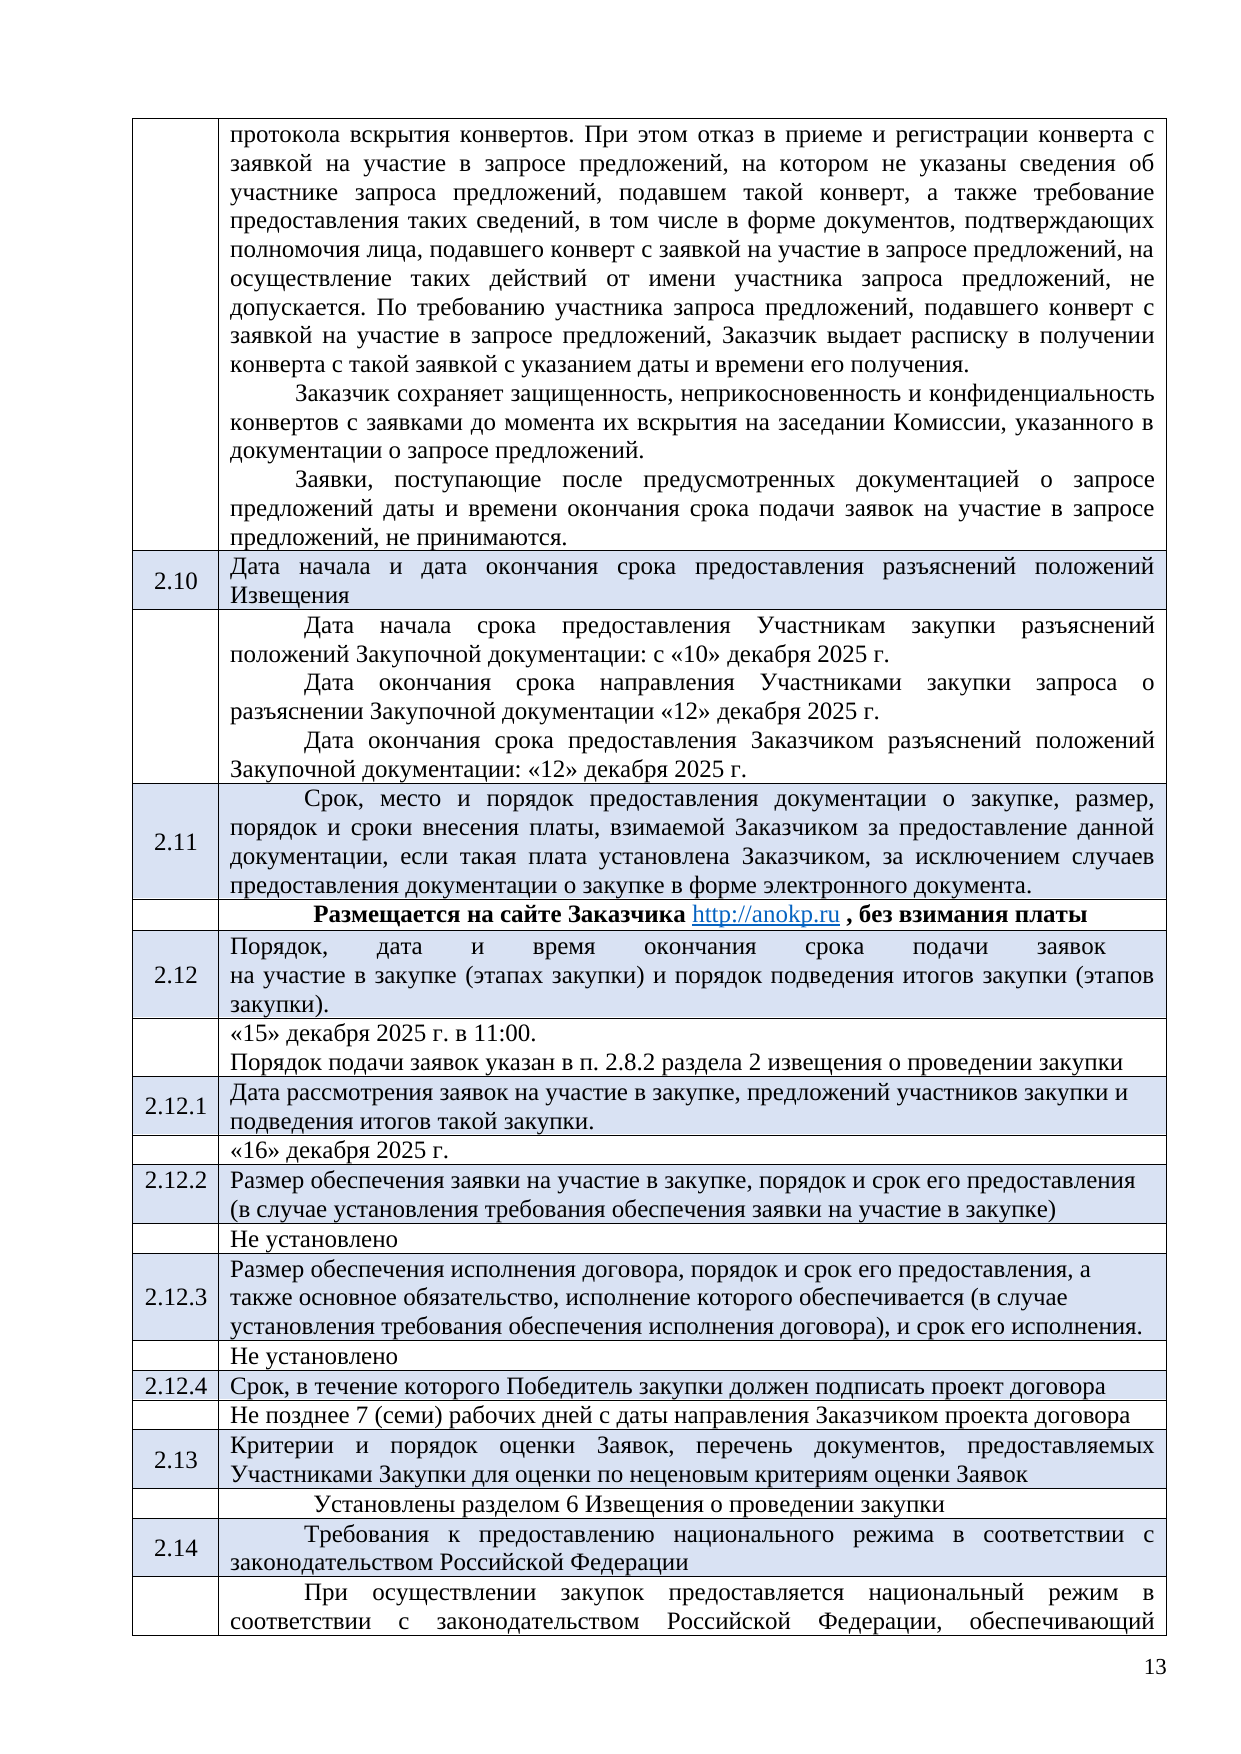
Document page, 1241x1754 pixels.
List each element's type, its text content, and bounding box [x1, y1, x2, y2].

table_cell 2.12.3 [133, 1254, 218, 1340]
table_cell «15» декабря 2025 г. в 11:00. Порядок подачи заявок указан в п. 2.8.2 раздела 2 извещения о проведении закупки [219, 1019, 1166, 1076]
table_cell Не позднее 7 (семи) рабочих дней с даты направления Заказчиком проекта договора [219, 1401, 1166, 1429]
table_cell [133, 1224, 218, 1253]
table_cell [219, 119, 1166, 550]
table_cell Размер обеспечения исполнения договора, порядок и срок его предоставления, а также основное обязательство, исполнение которого обеспечивается (в случае установления требования обеспечения исполнения договора), и срок его исполнения. [219, 1254, 1166, 1340]
table_cell 2.11 [133, 784, 218, 898]
table_cell 2.12.1 [133, 1077, 218, 1134]
table_cell Не установлено [219, 1341, 1166, 1370]
table_cell 2.12 [133, 931, 218, 1017]
table_cell [133, 900, 218, 930]
table_cell Порядок, дата и время окончания срока подачи заявок на участие в закупке (этапах закупки) и порядок подведения итогов закупки (этапов закупки). [219, 931, 1166, 1017]
table_cell Дата начала и дата окончания срока предоставления разъяснений положений Извещения [219, 551, 1166, 609]
table_cell [133, 1136, 218, 1164]
table_cell Установлены разделом 6 Извещения о проведении закупки [219, 1489, 1166, 1518]
table_cell «16» декабря 2025 г. [219, 1136, 1166, 1164]
table_cell [133, 1489, 218, 1518]
table_cell Дата начала срока предоставления Участникам закупки разъяснений положений Закупочной документации: с «10» декабря 2025 г. Дата окончания срока направления Участниками закупки запроса о разъяснении Закупочной документации «12» декабря 2025 г. Дата окончания срока предоставления Заказчиком разъяснений положений Закупочной документации: «12» декабря 2025 г. [219, 610, 1166, 782]
table_cell Срок, место и порядок предоставления документации о закупке, размер, порядок и сроки внесения платы, взимаемой Заказчиком за предоставление данной документации, если такая плата установлена Заказчиком, за исключением случаев предоставления документации о закупке в форме электронного документа. [219, 784, 1166, 898]
table_cell Критерии и порядок оценки Заявок, перечень документов, предоставляемых Участниками Закупки для оценки по неценовым критериям оценки Заявок [219, 1430, 1166, 1488]
table_cell 2.10 [133, 551, 218, 609]
table_cell Требования к предоставлению национального режима в соответствии с законодательством Российской Федерации [219, 1519, 1166, 1576]
table_cell Срок, в течение которого Победитель закупки должен подписать проект договора [219, 1371, 1166, 1399]
table_cell Размер обеспечения заявки на участие в закупке, порядок и срок его предоставления (в случае установления требования обеспечения заявки на участие в закупке) [219, 1165, 1166, 1223]
table_cell 2.12.2 [133, 1165, 218, 1223]
table_cell [133, 119, 218, 550]
table_cell [133, 610, 218, 782]
table_cell 2.14 [133, 1519, 218, 1576]
table_cell [133, 1019, 218, 1076]
table_cell Размещается на сайте Заказчика http://anokp.ru , без взимания платы [219, 900, 1166, 930]
table_cell [133, 1577, 218, 1635]
table_cell 2.12.4 [133, 1371, 218, 1399]
table_cell [133, 1341, 218, 1370]
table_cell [219, 1577, 1166, 1635]
table_cell 2.13 [133, 1430, 218, 1488]
table_cell Дата рассмотрения заявок на участие в закупке, предложений участников закупки и подведения итогов такой закупки. [219, 1077, 1166, 1134]
table_cell Не установлено [219, 1224, 1166, 1253]
table_cell [133, 1401, 218, 1429]
